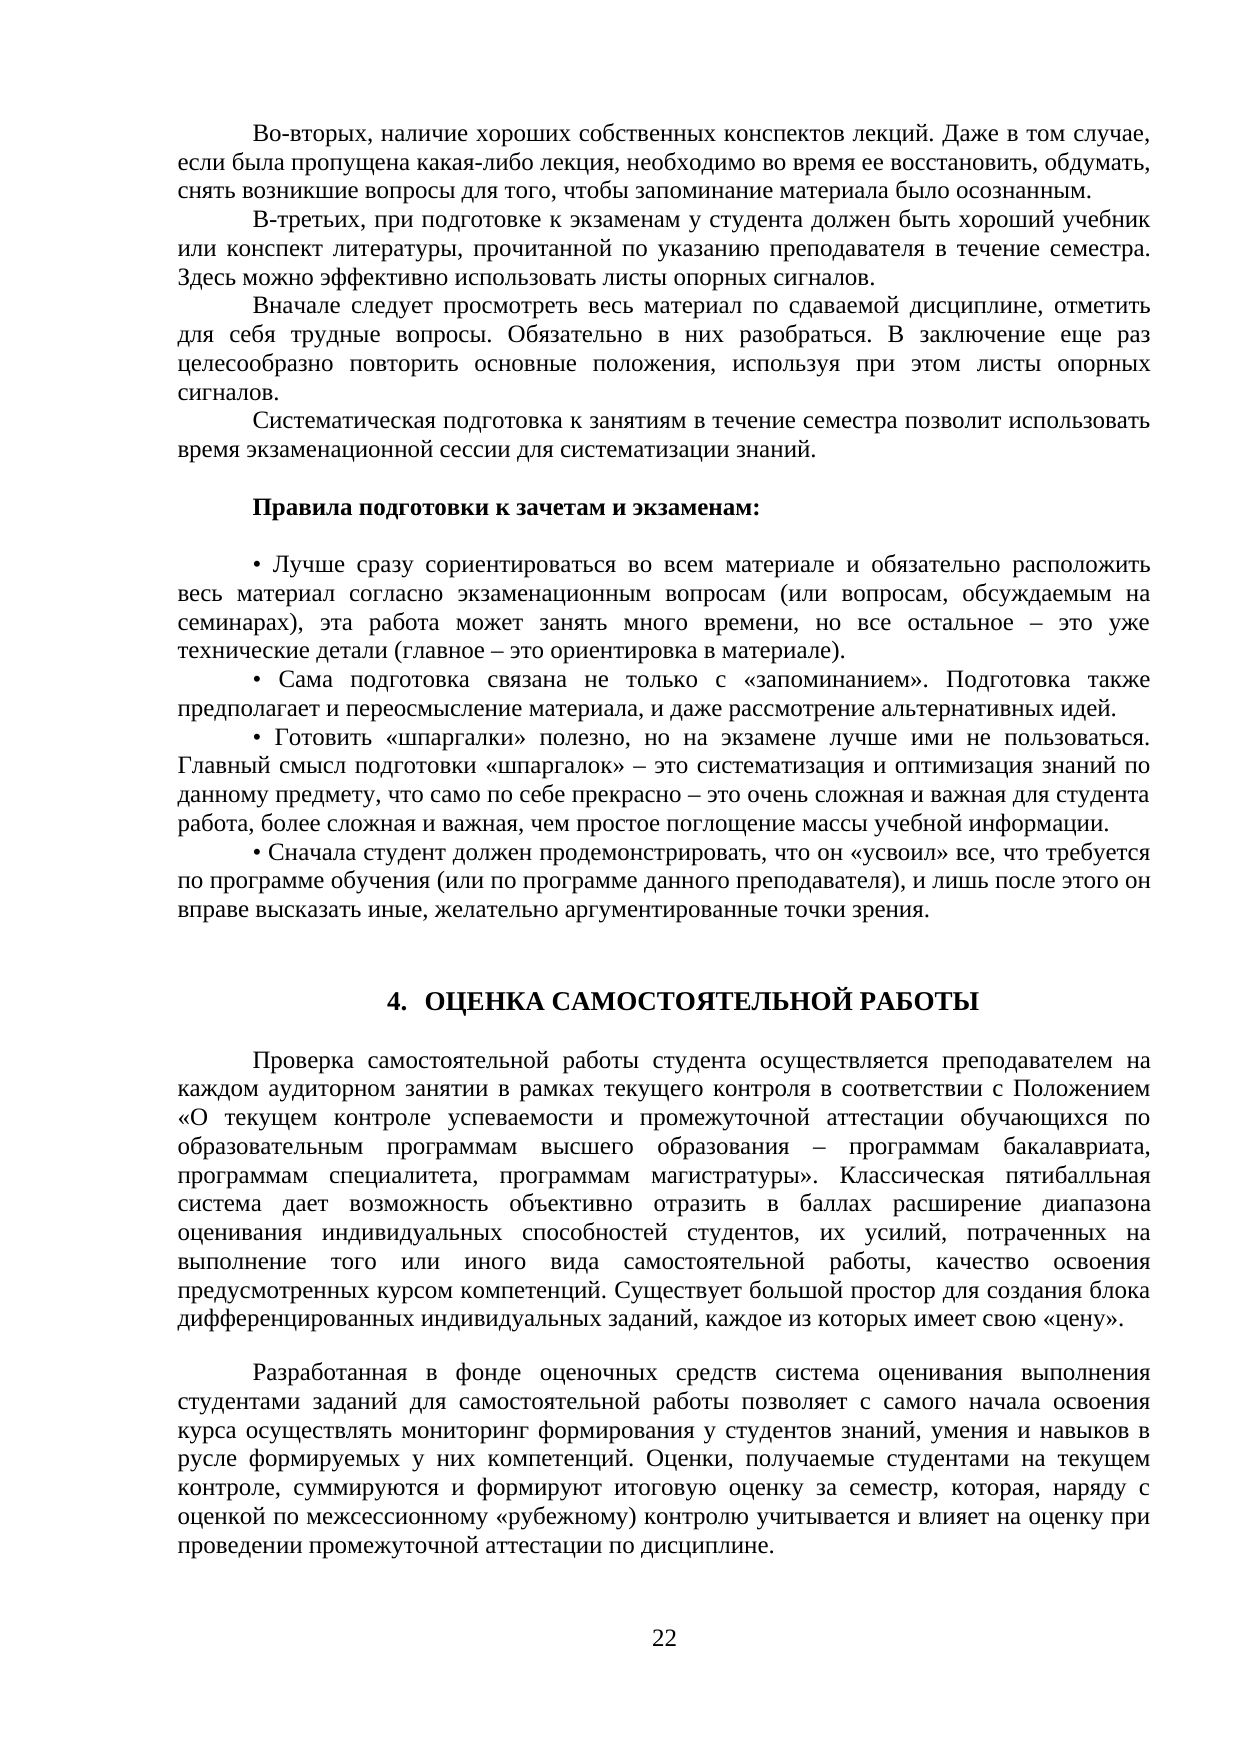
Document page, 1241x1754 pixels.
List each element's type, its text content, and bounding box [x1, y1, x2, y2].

text Вначале следует просмотреть весь материал по сдаваемой дисциплине, отметить для себя трудные вопросы. Обязательно в них разобраться. В заключение еще раз целесообразно повторить основные положения, используя при этом листы опорных сигналов. [177, 291, 1152, 406]
subtitle ОЦЕНКА САМОСТОЯТЕЛЬНОЙ РАБОТЫ [215, 985, 1152, 1016]
text • Сначала студент должен продемонстрировать, что он «усвоил» все, что требуется по программе обучения (или по программе данного преподавателя), и лишь после этого он вправе высказать иные, желательно аргументированные точки зрения. [177, 837, 1152, 923]
text • Лучше сразу сориентироваться во всем материале и обязательно расположить весь материал согласно экзаменационным вопросам (или вопросам, обсуждаемым на семинарах), эта работа может занять много времени, но все остальное – это уже технические детали (главное – это ориентировка в материале). [177, 549, 1152, 664]
text Правила подготовки к зачетам и экзаменам: [177, 492, 1152, 521]
text • Готовить «шпаргалки» полезно, но на экзамене лучше ими не пользоваться. Главный смысл подготовки «шпаргалок» – это систематизация и оптимизация знаний по данному предмету, что само по себе прекрасно – это очень сложная и важная для студента работа, более сложная и важная, чем простое поглощение массы учебной информации. [177, 722, 1152, 837]
text Разработанная в фонде оценочных средств система оценивания выполнения студентами заданий для самостоятельной работы позволяет с самого начала освоения курса осуществлять мониторинг формирования у студентов знаний, умения и навыков в русле формируемых у них компетенций. Оценки, получаемые студентами на текущем контроле, суммируются и формируют итоговую оценку за семестр, которая, наряду с оценкой по межсессионному «рубежному) контролю учитывается и влияет на оценку при проведении промежуточной аттестации по дисциплине. [177, 1357, 1152, 1558]
text Проверка самостоятельной работы студента осуществляется преподавателем на каждом аудиторном занятии в рамках текущего контроля в соответствии с Положением «О текущем контроле успеваемости и промежуточной аттестации обучающихся по образовательным программам высшего образования – программам бакалавриата, программам специалитета, программам магистратуры». Классическая пятибалльная система дает возможность объективно отразить в баллах расширение диапазона оценивания индивидуальных способностей студентов, их усилий, потраченных на выполнение того или иного вида самостоятельной работы, качество освоения предусмотренных курсом компетенций. Существует большой простор для создания блока дифференцированных индивидуальных заданий, каждое из которых имеет свою «цену». [177, 1045, 1152, 1332]
text Во-вторых, наличие хороших собственных конспектов лекций. Даже в том случае, если была пропущена какая-либо лекция, необходимо во время ее восстановить, обдумать, снять возникшие вопросы для того, чтобы запоминание материала было осознанным. [177, 118, 1152, 204]
text Систематическая подготовка к занятиям в течение семестра позволит использовать время экзаменационной сессии для систематизации знаний. [177, 406, 1152, 463]
text • Сама подготовка связана не только с «запоминанием». Подготовка также предполагает и переосмысление материала, и даже рассмотрение альтернативных идей. [177, 664, 1152, 722]
text В-третьих, при подготовке к экзаменам у студента должен быть хороший учебник или конспект литературы, прочитанной по указанию преподавателя в течение семестра. Здесь можно эффективно использовать листы опорных сигналов. [177, 204, 1152, 291]
